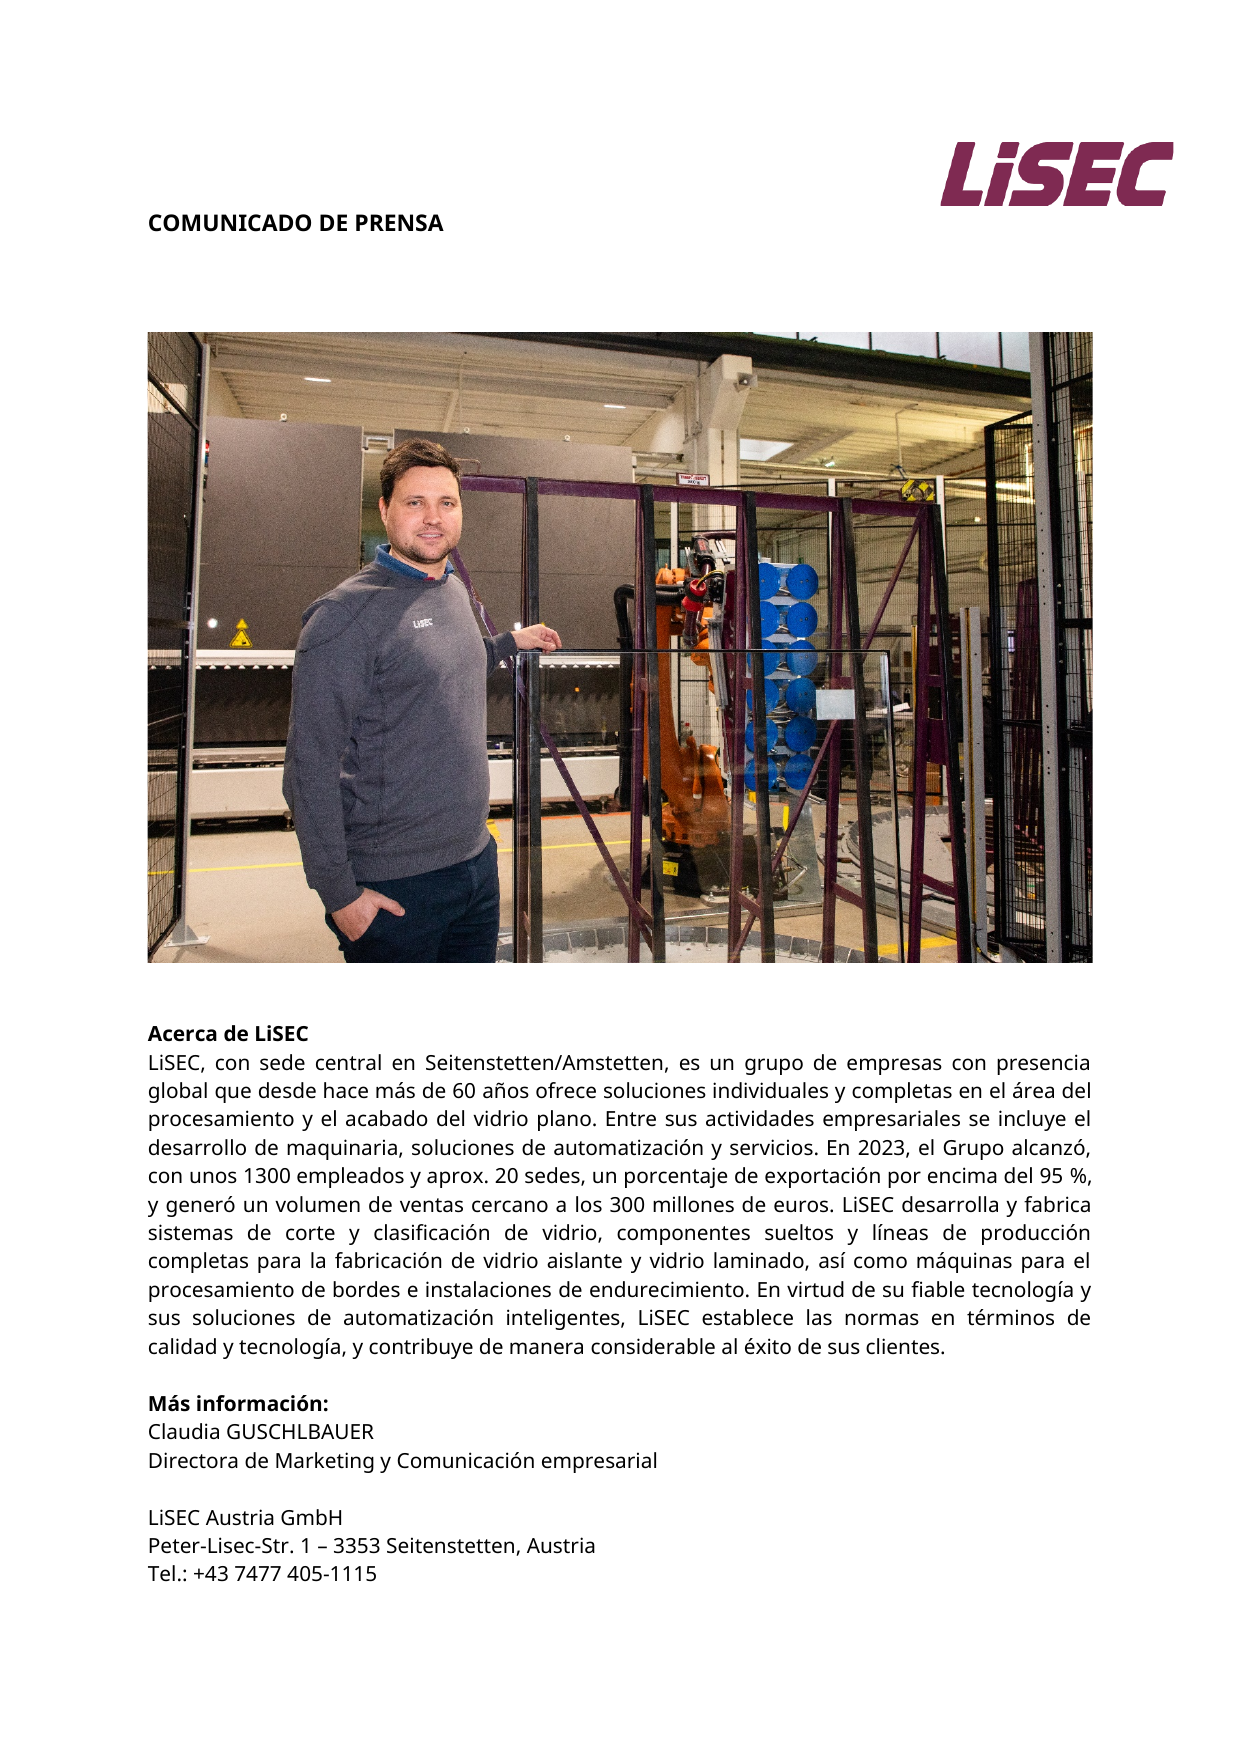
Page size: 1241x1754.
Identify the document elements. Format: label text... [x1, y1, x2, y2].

picture [939, 142, 1173, 205]
picture [147, 332, 1093, 963]
text Acerca de LiSEC [148, 1019, 1093, 1048]
text Más información: Claudia GUSCHLBAUER [148, 1389, 1240, 1446]
text LiSEC, con sede central en Seitenstetten/Amstetten, es un grupo de empresas con presencia global que desde hace más de 60 años ofrece soluciones individuales y completas en el área del procesamiento y el acabado del vidrio plano. Entre sus actividades empresariales se incluye el desarrollo de maquinaria, soluciones de automatización y servicios. En 2023, el Grupo alcanzó, con unos 1300 empleados y aprox. 20 sedes, un porcentaje de exportación por encima del 95 %, y generó un volumen de ventas cercano a los 300 millones de euros. LiSEC desarrolla y fabrica sistemas de corte y clasificación de vidrio, componentes sueltos y líneas de producción completas para la fabricación de vidrio aislante y vidrio laminado, así como máquinas para el procesamiento de bordes e instalaciones de endurecimiento. En virtud de su fiable tecnología y sus soluciones de automatización inteligentes, LiSEC establece las normas en términos de calidad y tecnología, y contribuye de manera considerable al éxito de sus clientes. [148, 1048, 1093, 1360]
text Directora de Marketing y Comunicación empresarial [148, 1446, 1240, 1474]
